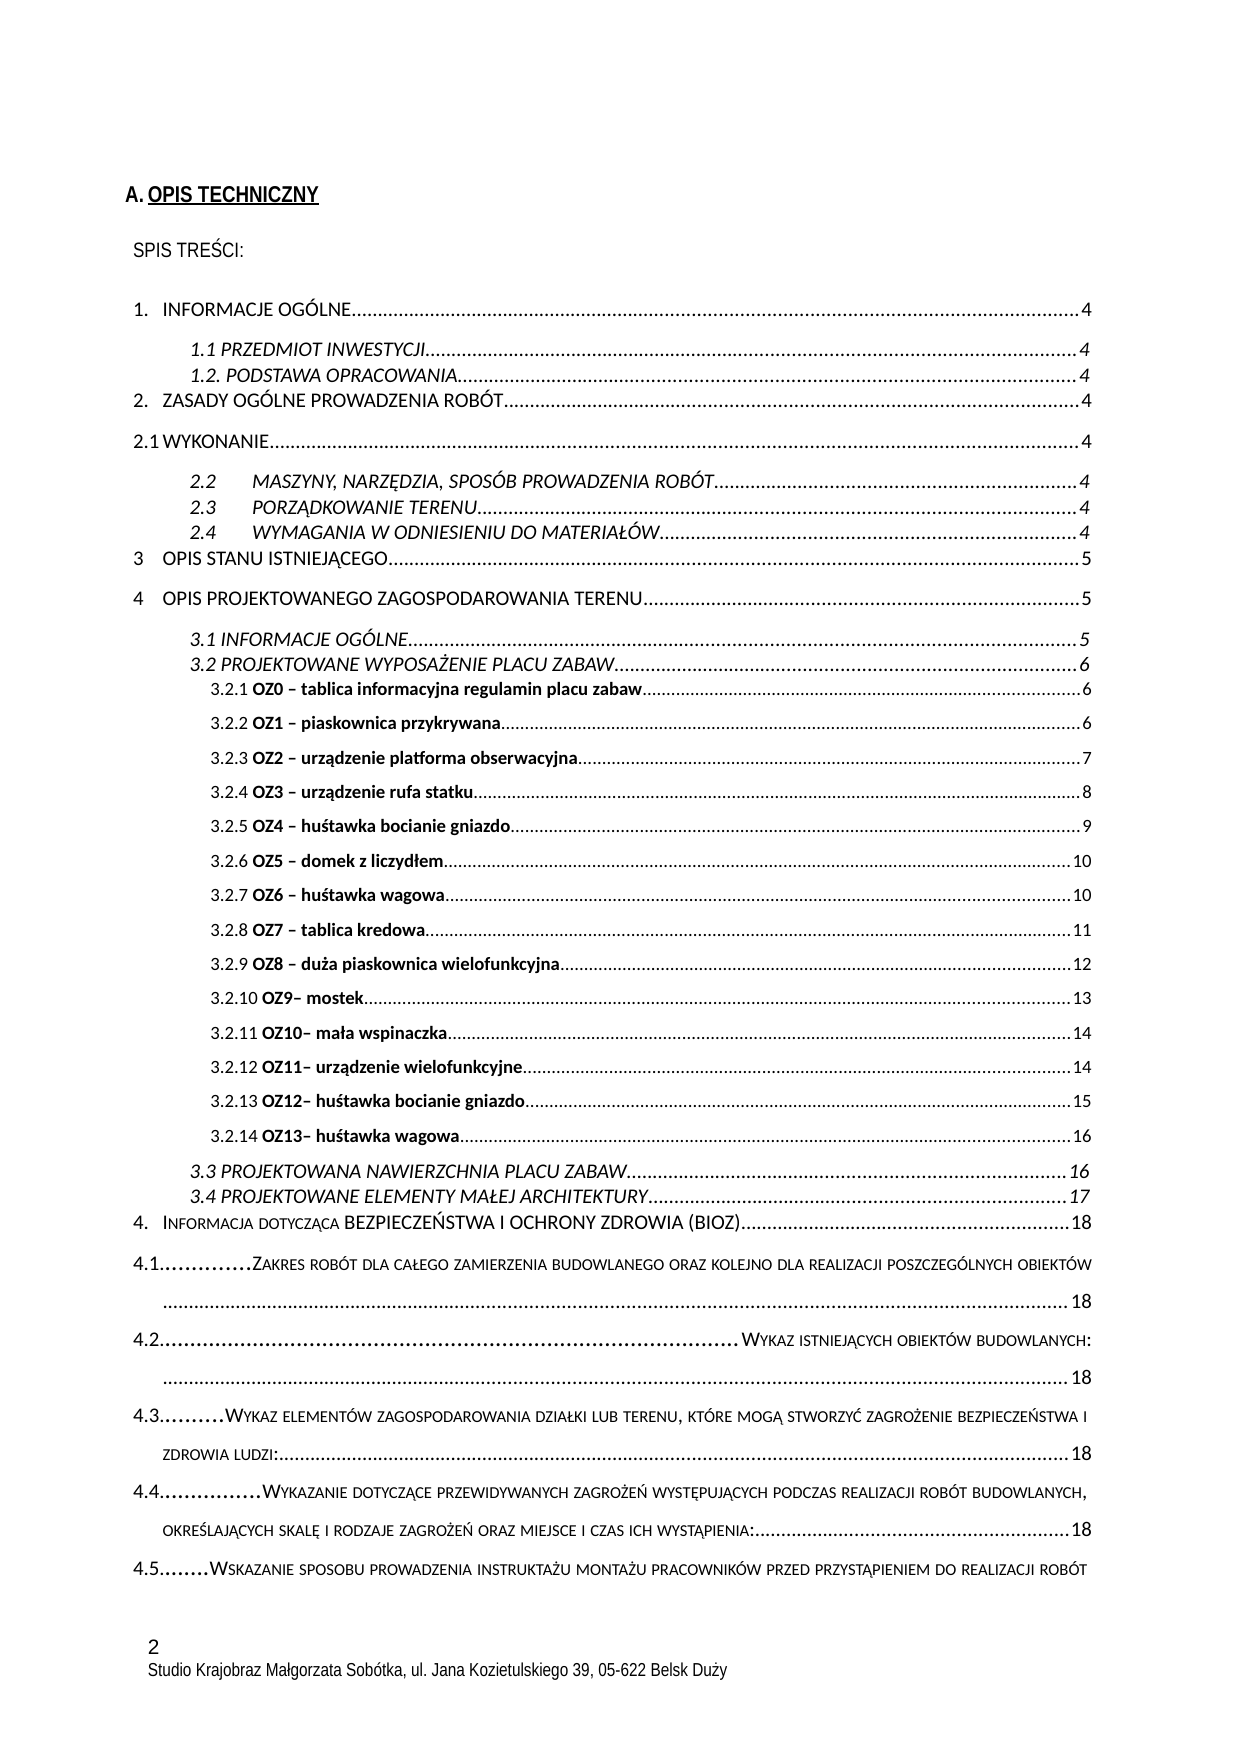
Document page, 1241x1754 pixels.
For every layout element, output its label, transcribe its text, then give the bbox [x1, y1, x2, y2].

text 3.2 PROJEKTOWANE WYPOSAŻENIE PLACU ZABAW 6 [189, 652, 1092, 677]
text 2.1 WYKONANIE 4 [133, 428, 1092, 453]
text 4 OPIS PROJEKTOWANEGO ZAGOSPODAROWANIA TERENU 5 [133, 586, 1092, 611]
text 4.1. Zakres robót dla całego zamierzenia budowlanego oraz kolejno dla realizacji poszczególnych obiektów 18 [133, 1250, 1092, 1313]
text 3 OPIS STANU ISTNIEJĄCEGO 5 [133, 545, 1092, 570]
text 4.4. Wykazanie dotyczące przewidywanych zagrożeń występujących podczas realizacji robót budowlanych, określających skalę i rodzaje zagrożeń oraz miejsce i czas ich wystąpienia: 18 [133, 1478, 1092, 1542]
text 3.2.7 OZ6 – huśtawka wagowa 10 [210, 883, 1092, 906]
text 4. Informacja dotycząca BEZPIECZEŃSTWA I OCHRONY ZDROWIA (BIOZ) 18 [133, 1209, 1092, 1234]
list OPIS TECHNICZNY [125, 181, 1092, 207]
text 3.2.13 OZ12– huśtawka bocianie gniazdo 15 [210, 1089, 1092, 1112]
text 3.2.3 OZ2 – urządzenie platforma obserwacyjna 7 [210, 746, 1092, 769]
text 2. ZASADY OGÓLNE PROWADZENIA ROBÓT 4 [133, 387, 1092, 413]
text SPIS TREŚCI: [133, 238, 1092, 262]
text 3.2.5 OZ4 – huśtawka bocianie gniazdo 9 [210, 814, 1092, 837]
text 3.2.12 OZ11– urządzenie wielofunkcyjne 14 [210, 1055, 1092, 1078]
text 3.2.11 OZ10– mała wspinaczka 14 [210, 1021, 1092, 1044]
text 3.2.8 OZ7 – tablica kredowa 11 [210, 918, 1092, 941]
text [133, 1555, 1092, 1580]
text 1. INFORMACJE OGÓLNE 4 [133, 296, 1092, 321]
text 3.2.1 OZ0 – tablica informacyjna regulamin placu zabaw 6 [210, 677, 1092, 700]
text 2.3 PORZĄDKOWANIE TERENU 4 [189, 494, 1092, 519]
text 1.1 PRZEDMIOT INWESTYCJI 4 [189, 337, 1092, 362]
text 3.2.4 OZ3 – urządzenie rufa statku 8 [210, 780, 1092, 803]
text 3.2.14 OZ13– huśtawka wagowa 16 [210, 1124, 1092, 1147]
text 2.4 WYMAGANIA W ODNIESIENIU DO MATERIAŁÓW 4 [189, 519, 1092, 545]
text 1.2. PODSTAWA OPRACOWANIA 4 [189, 362, 1092, 387]
text 3.2.6 OZ5 – domek z liczydłem 10 [210, 849, 1092, 872]
text 3.2.2 OZ1 – piaskownica przykrywana 6 [210, 711, 1092, 734]
text 4.2. Wykaz istniejących obiektów budowlanych: 18 [133, 1326, 1092, 1389]
text 3.2.9 OZ8 – duża piaskownica wielofunkcyjna 12 [210, 952, 1092, 975]
text 2.2 MASZYNY, NARZĘDZIA, SPOSÓB PROWADZENIA ROBÓT 4 [189, 469, 1092, 494]
text 4.3. Wykaz elementów zagospodarowania działki lub terenu, które mogą stworzyć zagrożenie bezpieczeństwa i zdrowia ludzi: 18 [133, 1402, 1092, 1466]
text 3.2.10 OZ9– mostek 13 [210, 986, 1092, 1009]
text 3.4 PROJEKTOWANE ELEMENTY MAŁEJ ARCHITEKTURY 17 [189, 1184, 1092, 1209]
text 3.3 PROJEKTOWANA NAWIERZCHNIA PLACU ZABAW 16 [189, 1158, 1092, 1184]
text 3.1 INFORMACJE OGÓLNE 5 [189, 626, 1092, 652]
